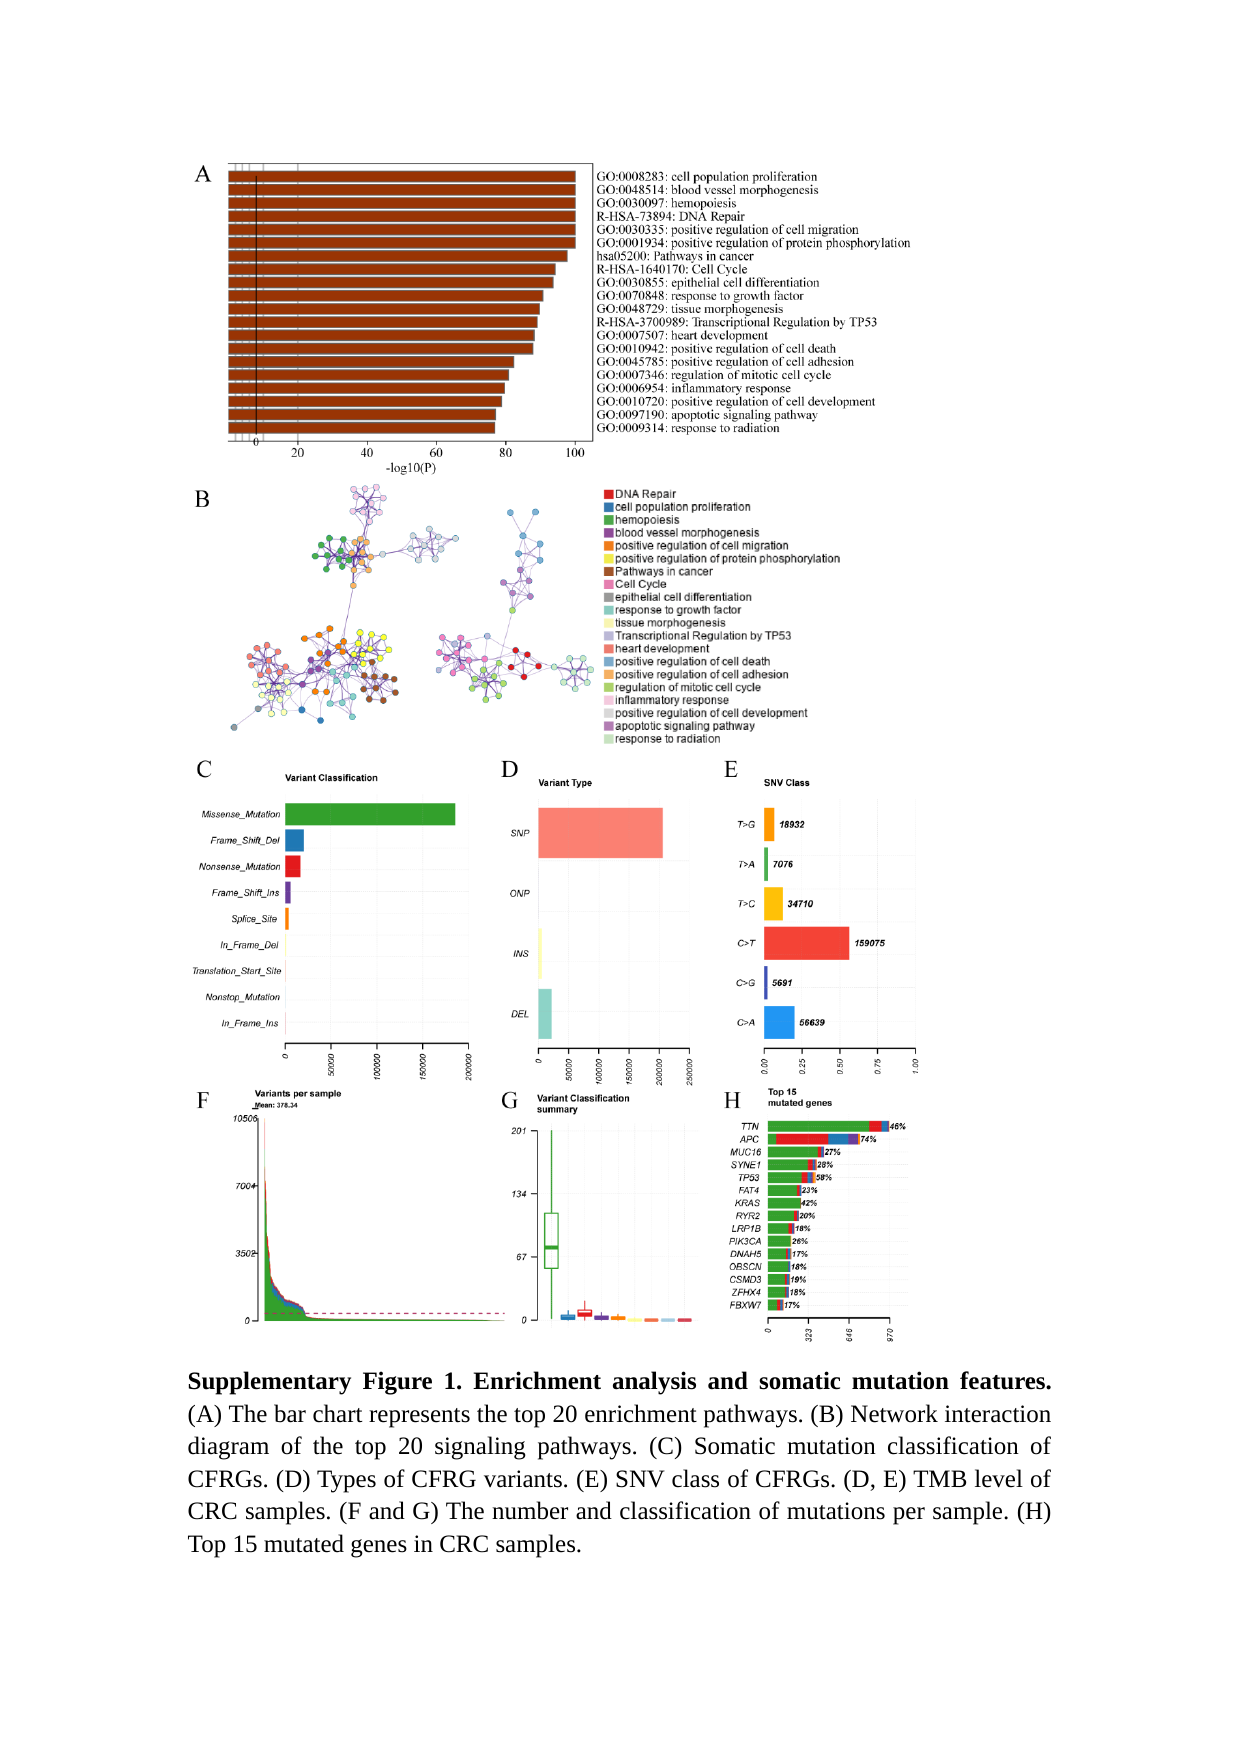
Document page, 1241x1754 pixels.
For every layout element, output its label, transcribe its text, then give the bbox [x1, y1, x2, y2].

picture [187, 162, 926, 1360]
text Supplementary Figure 1. Enrichment analysis and somatic mutation features. (A) The bar chart represents the top 20 enrichment pathways. (B) Network interaction diagram of the top 20 signaling pathways. (C) Somatic mutation classification of CFRGs. (D) Types of CFRG variants. (E) SNV class of CFRGs. (D, E) TMB level of CRC samples. (F and G) The number and classification of mutations per sample. (H) Top 15 mutated genes in CRC samples. [187, 1364, 1053, 1559]
